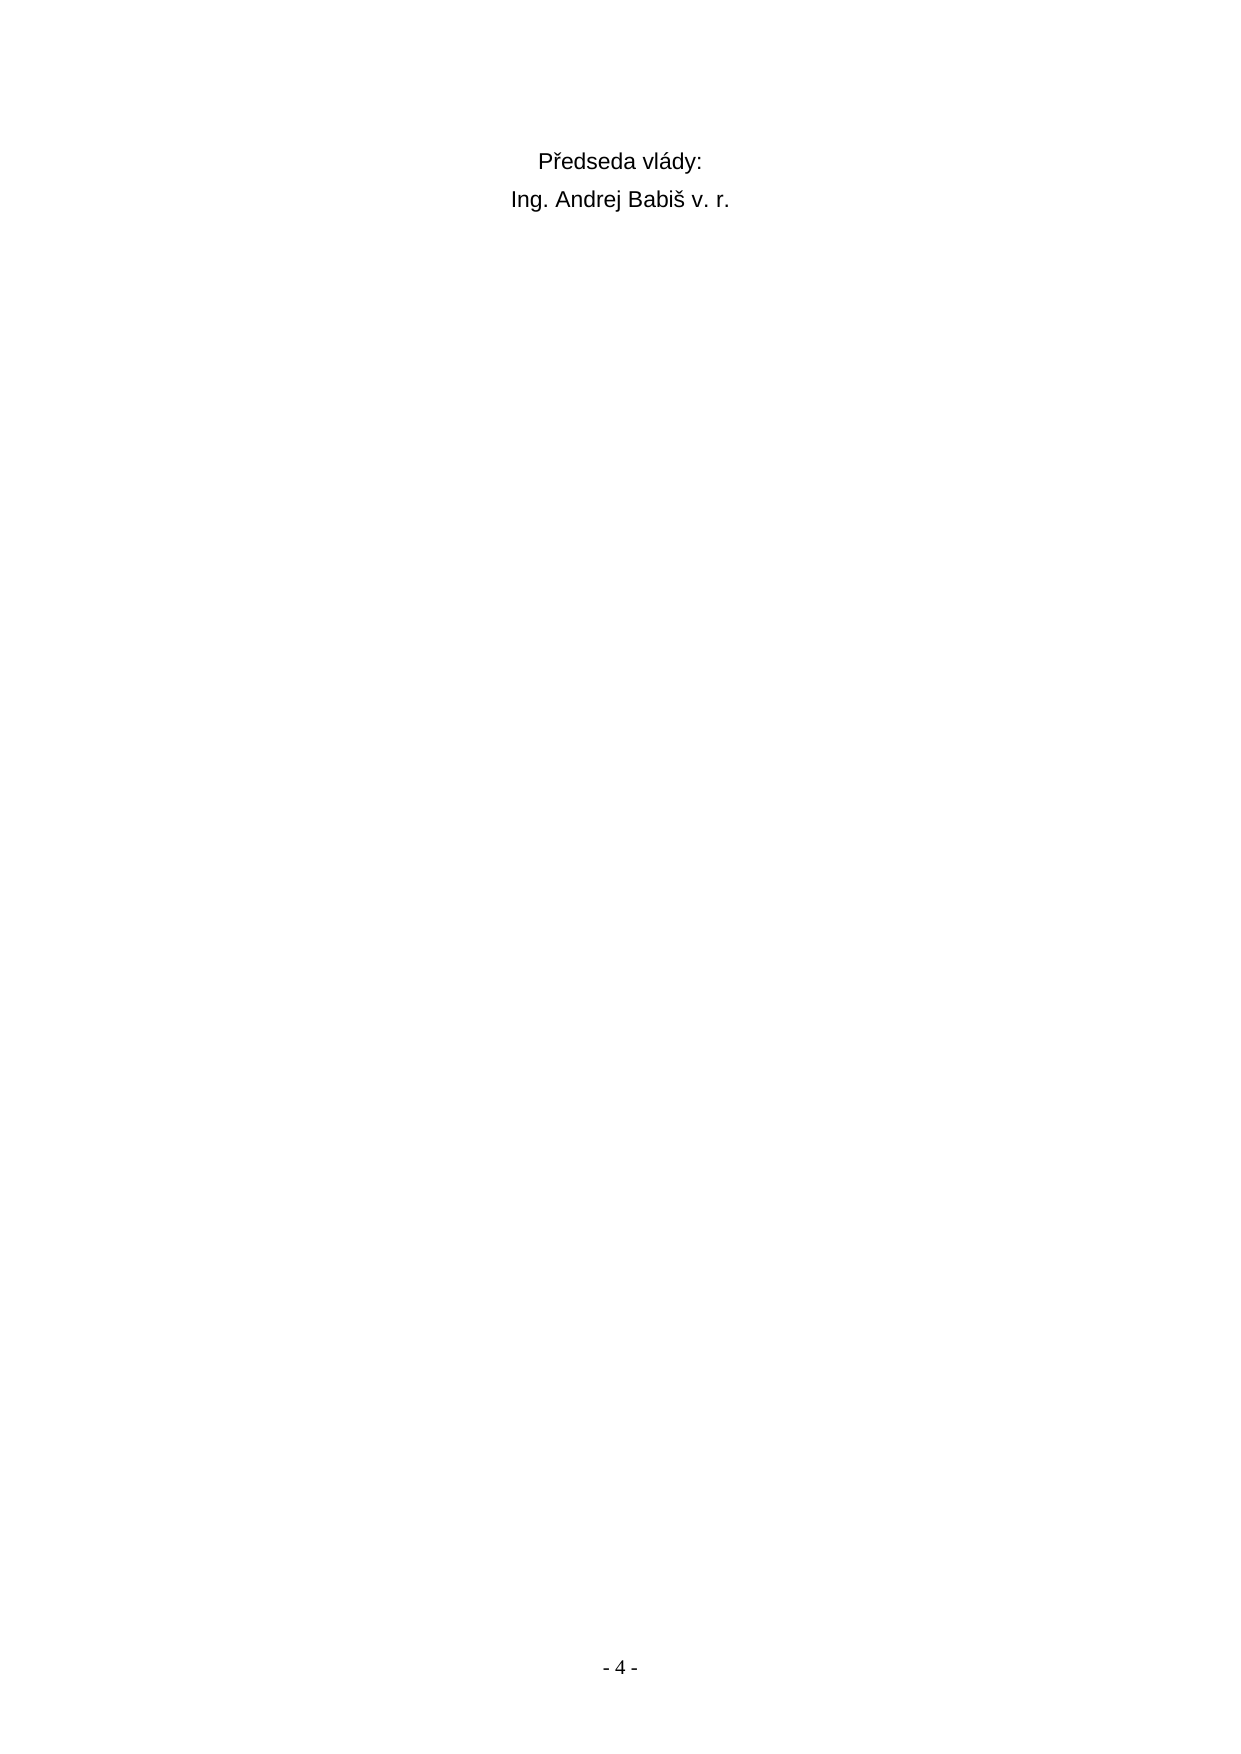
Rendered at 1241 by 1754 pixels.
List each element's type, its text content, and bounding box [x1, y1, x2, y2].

text Ing. Andrej Babiš v. r. [148, 186, 1093, 213]
text Předseda vlády: [148, 148, 1093, 174]
